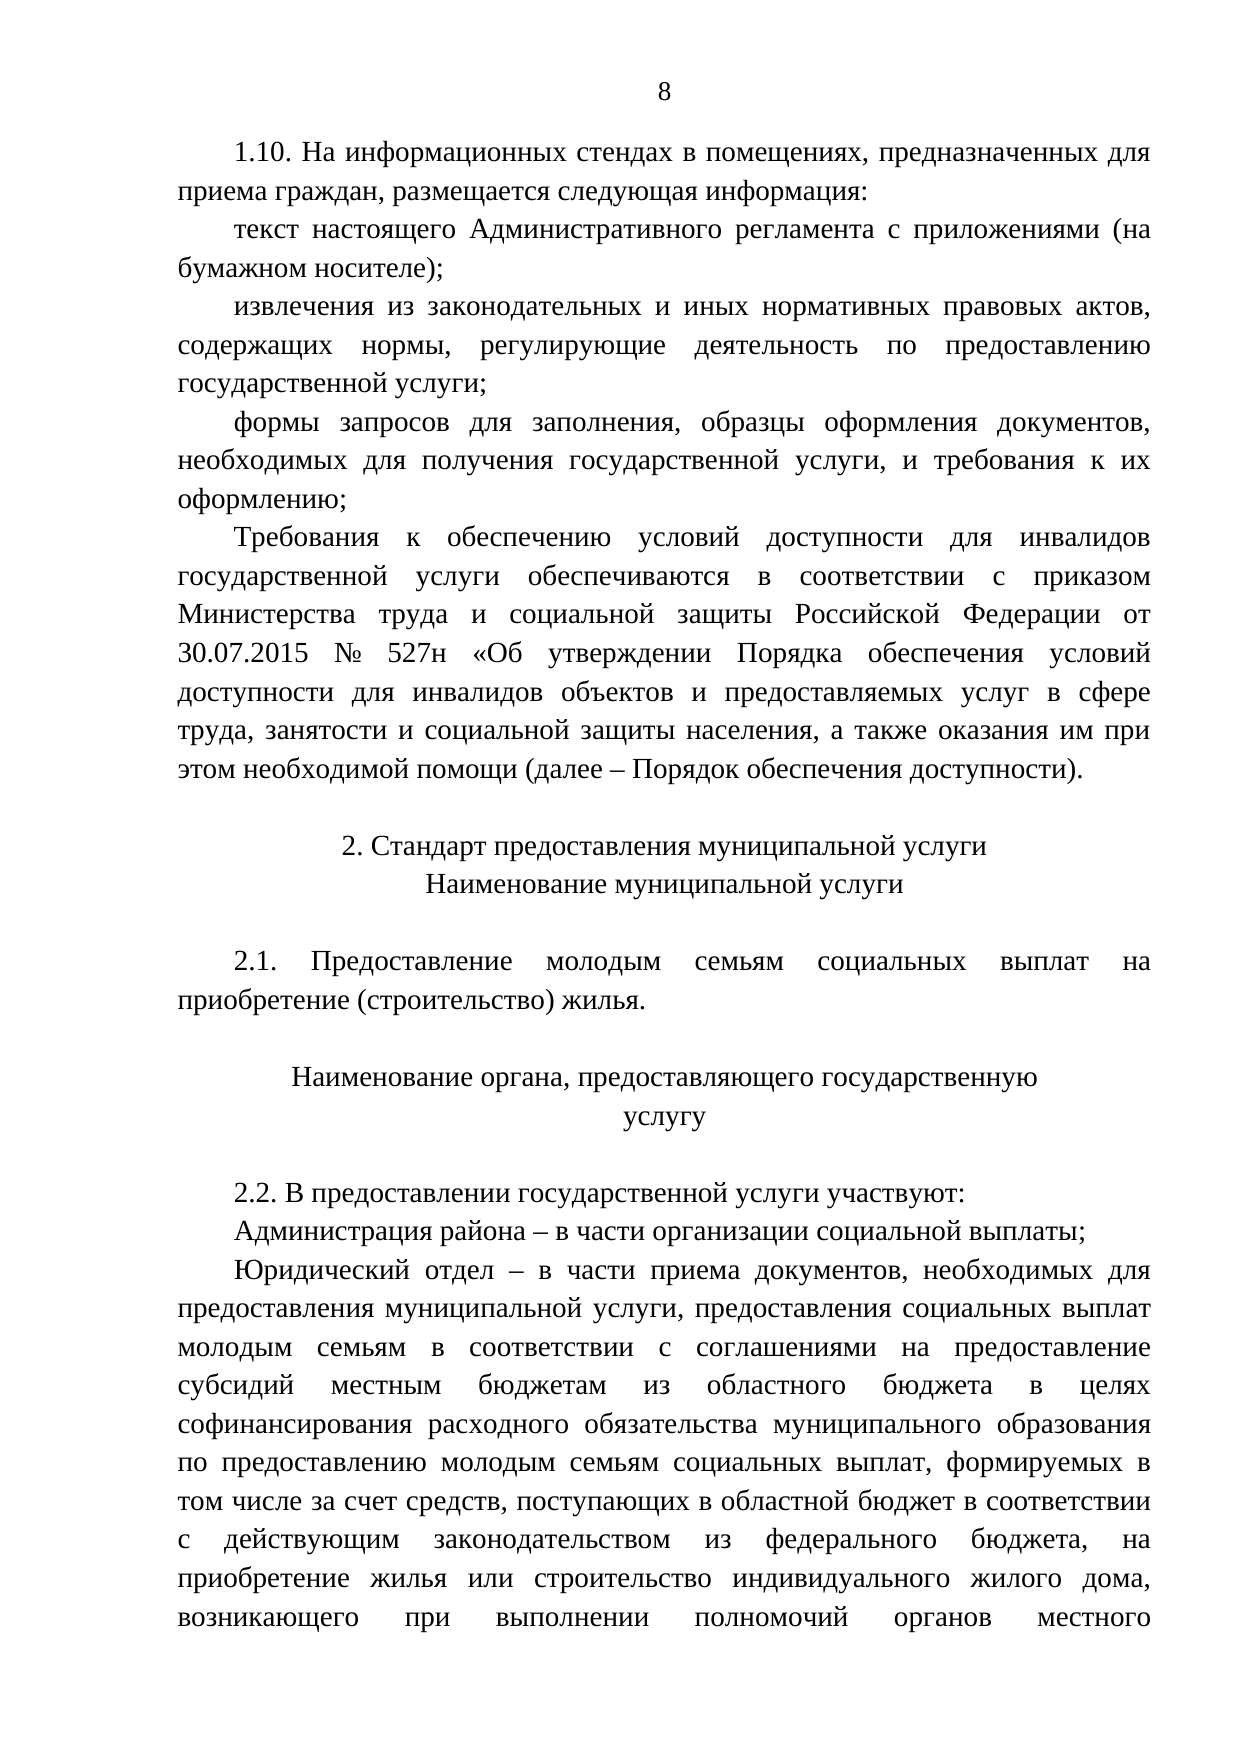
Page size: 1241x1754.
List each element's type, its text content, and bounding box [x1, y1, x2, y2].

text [177, 1252, 1152, 1632]
text 2.2. В предоставлении государственной услуги участвуют: [177, 1175, 1152, 1208]
text Наименование муниципальной услуги [177, 866, 1152, 900]
text 2. Стандарт предоставления муниципальной услуги [177, 828, 1152, 861]
text Требования к обеспечению условий доступности для инвалидов государственной услуги обеспечиваются в соответствии с приказом Министерства труда и социальной защиты Российской Федерации от 30.07.2015 № 527н «Об утверждении Порядка обеспечения условий доступности для инвалидов объектов и предоставляемых услуг в сфере труда, занятости и социальной защиты населения, а также оказания им при этом необходимой помощи (далее – Порядок обеспечения доступности). [177, 519, 1152, 784]
text услугу [177, 1098, 1152, 1131]
text Наименование органа, предоставляющего государственную [177, 1059, 1152, 1093]
text извлечения из законодательных и иных нормативных правовых актов, содержащих нормы, регулирующие деятельность по предоставлению государственной услуги; [177, 288, 1152, 399]
text 2.1. Предоставление молодым семьям социальных выплат на приобретение (строительство) жилья. [177, 943, 1152, 1016]
text формы запросов для заполнения, образцы оформления документов, необходимых для получения государственной услуги, и требования к их оформлению; [177, 404, 1152, 514]
text текст настоящего Административного регламента с приложениями (на бумажном носителе); [177, 211, 1152, 283]
text Администрация района – в части организации социальной выплаты; [177, 1213, 1152, 1247]
text 1.10. На информационных стендах в помещениях, предназначенных для приема граждан, размещается следующая информация: [177, 134, 1152, 206]
